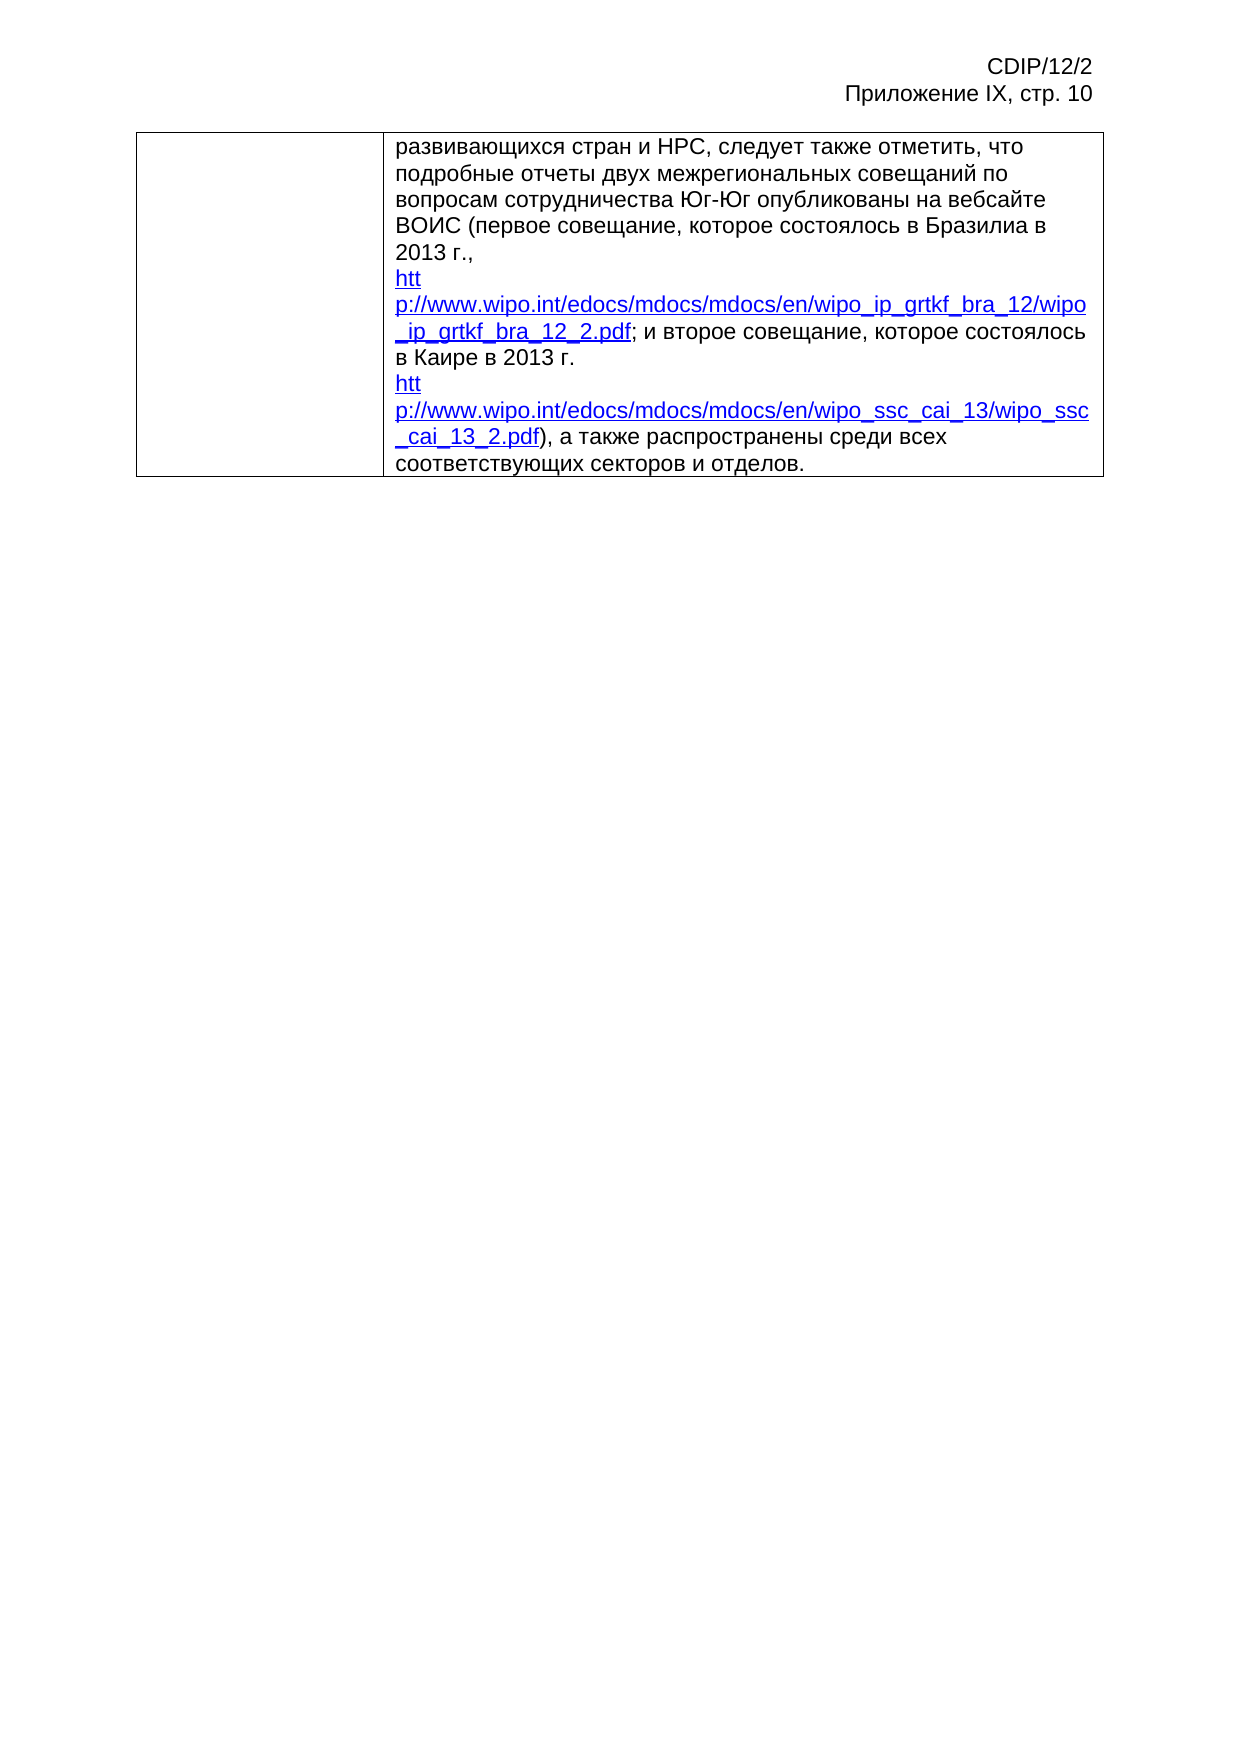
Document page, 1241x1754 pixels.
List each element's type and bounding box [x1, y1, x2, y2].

table_cell [384, 133, 1103, 476]
table_cell [137, 133, 383, 476]
